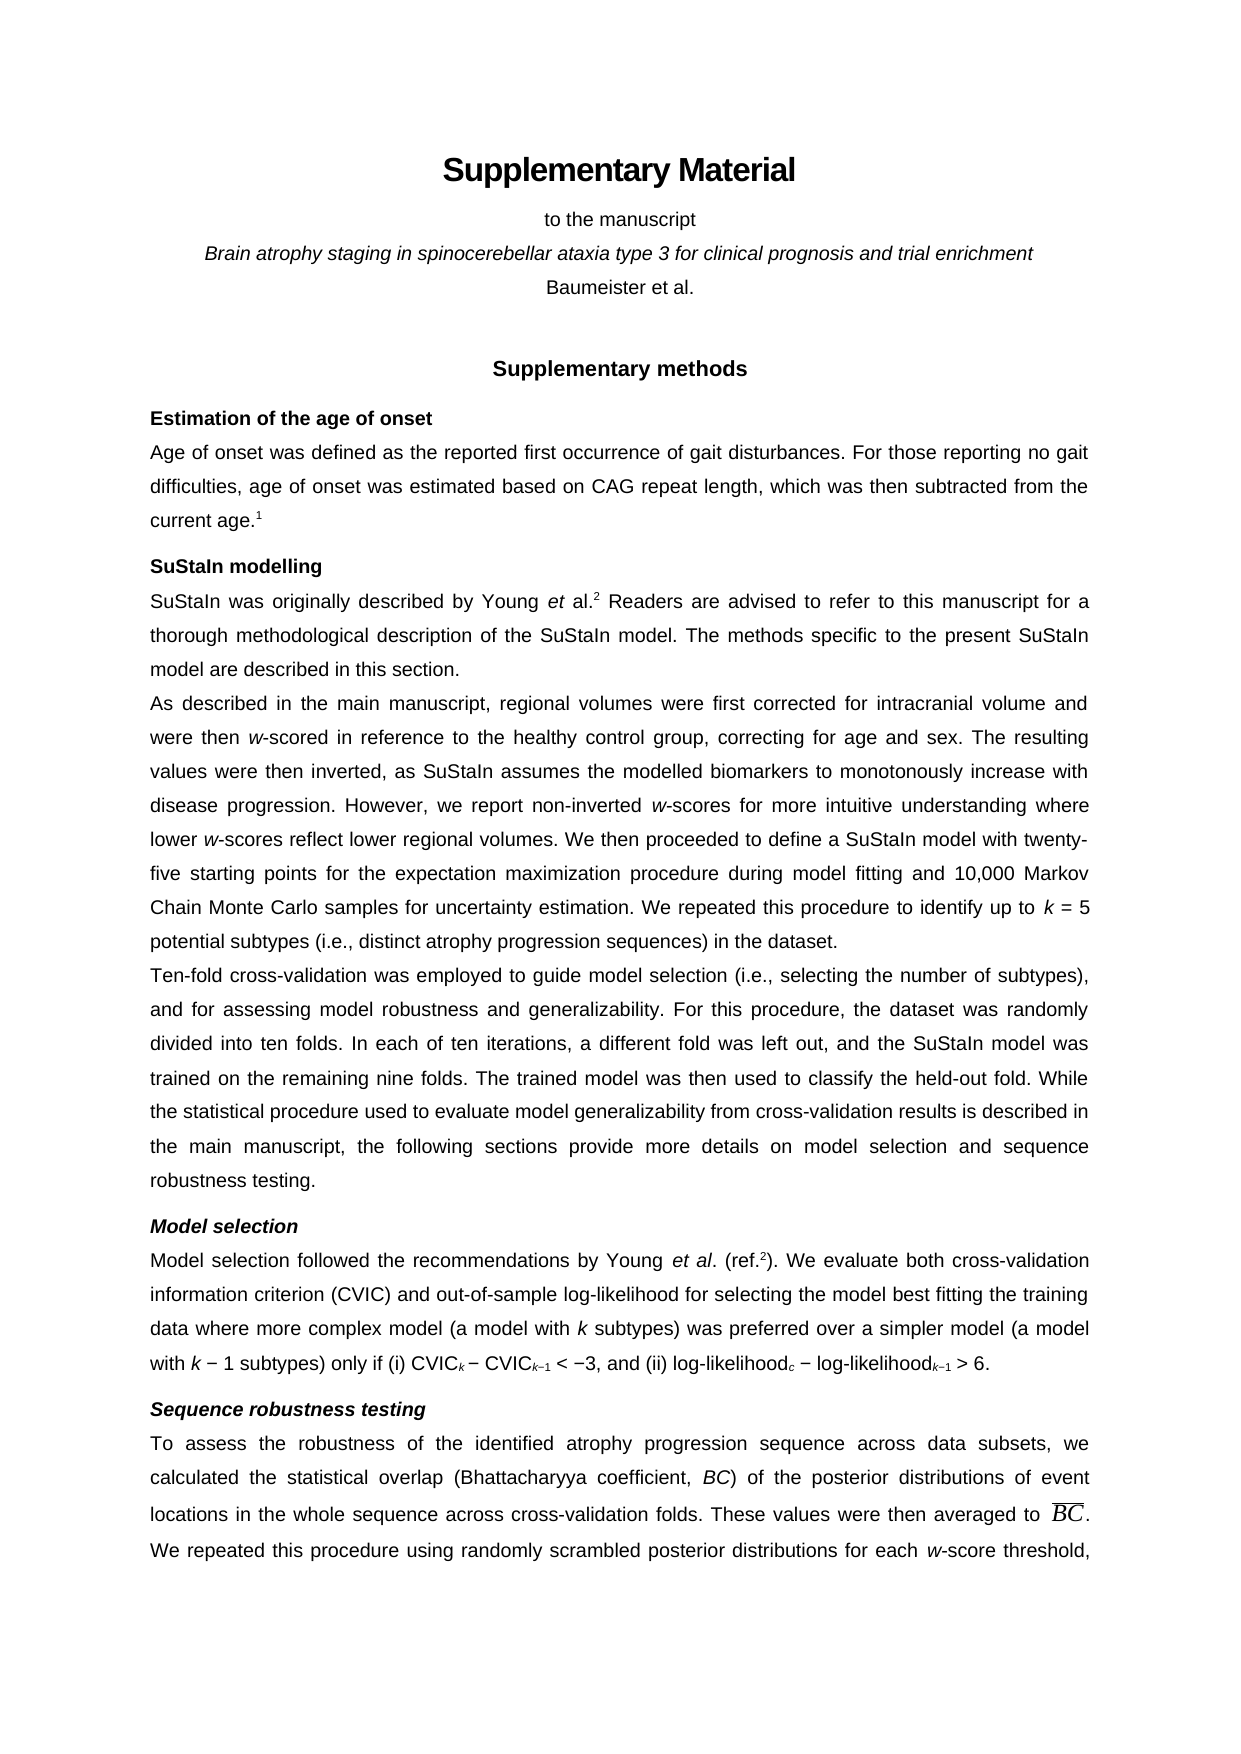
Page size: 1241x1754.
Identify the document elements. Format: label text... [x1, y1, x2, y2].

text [150, 1432, 1090, 1562]
text Ten-fold cross-validation was employed to guide model selection (i.e., selecting the number of subtypes), and for assessing model robustness and generalizability. For this procedure, the dataset was randomly divided into ten folds. In each of ten iterations, a different fold was left out, and the SuStaIn model was trained on the remaining nine folds. The trained model was then used to classify the held-out fold. While the statistical procedure used to evaluate model generalizability from cross-validation results is described in the main manuscript, the following sections provide more details on model selection and sequence robustness testing. [150, 964, 1090, 1191]
text Baumeister et al. [150, 276, 1090, 298]
text Age of onset was defined as the reported first occurrence of gait disturbances. For those reporting no gait difficulties, age of onset was estimated based on CAG repeat length, which was then subtracted from the current age. [150, 441, 1090, 532]
subtitle Model selection [150, 1215, 1090, 1238]
subtitle SuStaIn modelling [150, 555, 1090, 578]
text SuStaIn was originally described by Young et al. Readers are advised to refer to this manuscript for a thorough methodological description of the SuStaIn model. The methods specific to the present SuStaIn model are described in this section. [150, 589, 1090, 680]
text Model selection followed the recommendations by Young et al. (ref.). We evaluate both cross-validation information criterion (CVIC) and out-of-sample log-likelihood for selecting the model best fitting the training data where more complex model (a model with k subtypes) was preferred over a simpler model (a model with kk kck > 6. [150, 1249, 1090, 1374]
text Brain atrophy staging in spinocerebellar ataxia type 3 for clinical prognosis and trial enrichment [150, 242, 1090, 264]
text As described in the main manuscript, regional volumes were first corrected for intracranial volume and were then w-scored in reference to the healthy control group, correcting for age and sex. The resulting values were then inverted, as SuStaIn assumes the modelled biomarkers to monotonously increase with disease progression. However, we report non-inverted w-scores for more intuitive understanding where lower w-scores reflect lower regional volumes. We then proceeded to define a SuStaIn model with twenty-five starting points for the expectation maximization procedure during model fitting and 10,000 Markov Chain Monte Carlo samples for uncertainty estimation. We repeated this procedure to identify up to k = 5 potential subtypes (i.e., distinct atrophy progression sequences) in the dataset. [150, 692, 1090, 953]
subtitle Estimation of the age of onset [150, 407, 1090, 429]
text to the manuscript [150, 208, 1090, 230]
title Supplementary Material [150, 150, 1090, 188]
subtitle Sequence robustness testing [150, 1398, 1090, 1421]
subtitle Supplementary methods [150, 356, 1090, 382]
